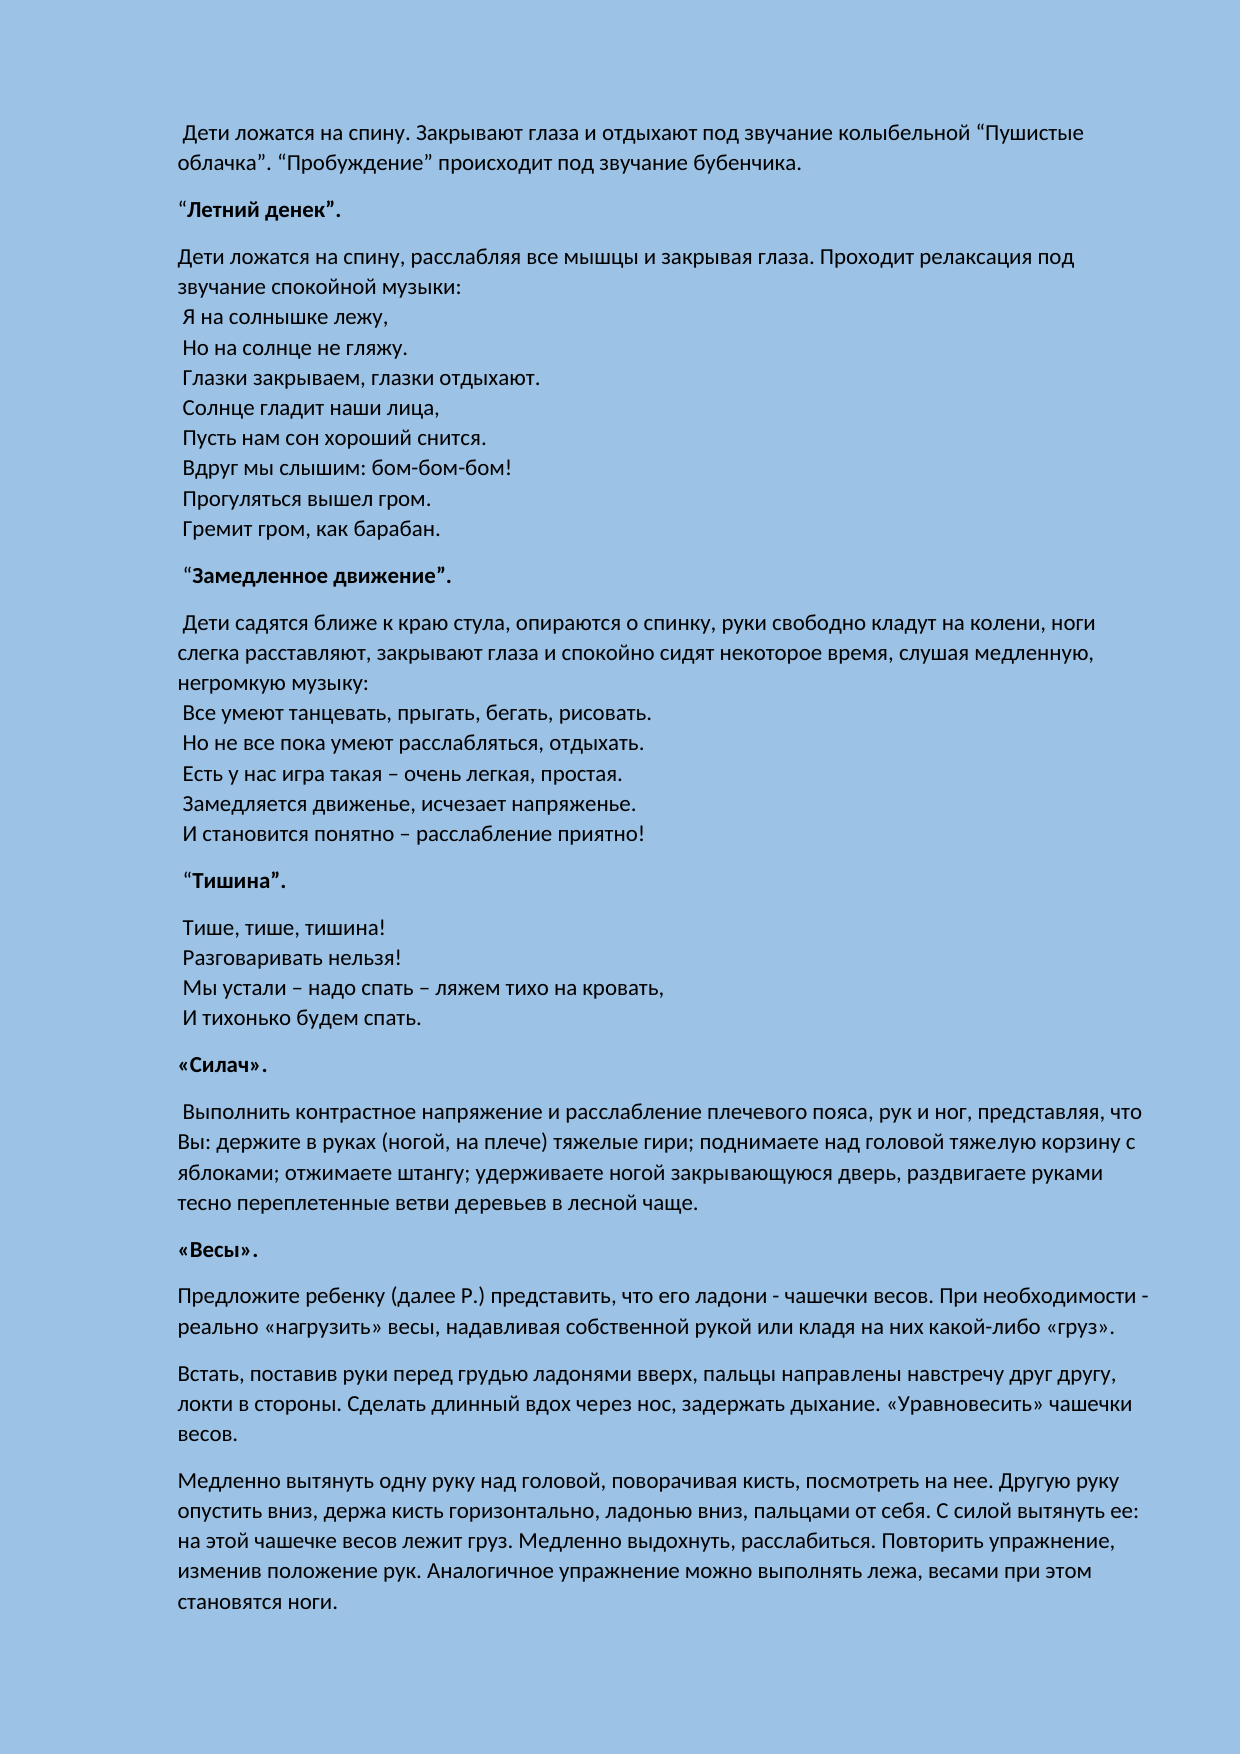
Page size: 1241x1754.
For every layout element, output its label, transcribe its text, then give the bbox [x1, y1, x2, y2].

text Дети ложатся на спину, расслабляя все мышцы и закрывая глаза. Проходит релаксация под звучание спокойной музыки: Я на солнышке лежу, Но на солнце не гляжу. Глазки закрываем, глазки отдыхают. Солнце гладит наши лица, Пусть нам сон хороший снится. Вдруг мы слышим: бом-бом-бом! Прогуляться вышел гром. Гремит гром, как барабан. [177, 242, 1152, 542]
text «Весы». [177, 1235, 1152, 1263]
text Предложите ребенку (далее Р.) представить, что его ладони - чашечки весов. При необходимости - реально «нагрузить» весы, надавливая собственной рукой или кладя на них какой-либо «груз». [177, 1282, 1152, 1340]
text Дети садятся ближе к краю стула, опираются о спинку, руки свободно кладут на колени, ноги слегка расставляют, закрывают глаза и спокойно сидят некоторое время, слушая медленную, негромкую музыку: Все умеют танцевать, прыгать, бегать, рисовать. Но не все пока умеют расслабляться, отдыхать. Есть у нас игра такая – очень легкая, простая. Замедляется движенье, исчезает напряженье. И становится понятно – расслабление приятно! [177, 608, 1152, 847]
text Выполнить контрастное напряжение и расслабление плечевого пояса, рук и ног, представляя, что Вы: держите в руках (ногой, на плече) тяжелые гири; поднимаете над головой тяжелую корзину с яблоками; отжимаете штангу; удерживаете ногой закрывающуюся дверь, раздвигаете руками тесно переплетенные ветви деревьев в лесной чаще. [177, 1097, 1152, 1216]
text “Летний денек”. [177, 195, 1152, 223]
text Дети ложатся на спину. Закрывают глаза и отдыхают под звучание колыбельной “Пушистые облачка”. “Пробуждение” происходит под звучание бубенчика. [177, 118, 1152, 176]
text Медленно вытянуть одну руку над головой, поворачивая кисть, посмотреть на нее. Другую руку опустить вниз, держа кисть горизонтально, ладонью вниз, пальцами от себя. С силой вытянуть ее: на этой чашечке весов лежит груз. Медленно выдохнуть, расслабиться. Повторить упражнение, изменив положение рук. Аналогичное упражнение можно выполнять лежа, весами при этом становятся ноги. [177, 1466, 1152, 1615]
text «Силач». [177, 1050, 1152, 1078]
text “Тишина”. [177, 866, 1152, 894]
text “Замедленное движение”. [177, 561, 1152, 589]
text Тише, тише, тишина! Разговаривать нельзя! Мы устали – надо спать – ляжем тихо на кровать, И тихонько будем спать. [177, 913, 1152, 1032]
text Встать, поставив руки перед грудью ладонями вверх, пальцы направлены навстречу друг другу, локти в стороны. Сделать длинный вдох через нос, задержать дыхание. «Уравновесить» чашечки весов. [177, 1359, 1152, 1447]
